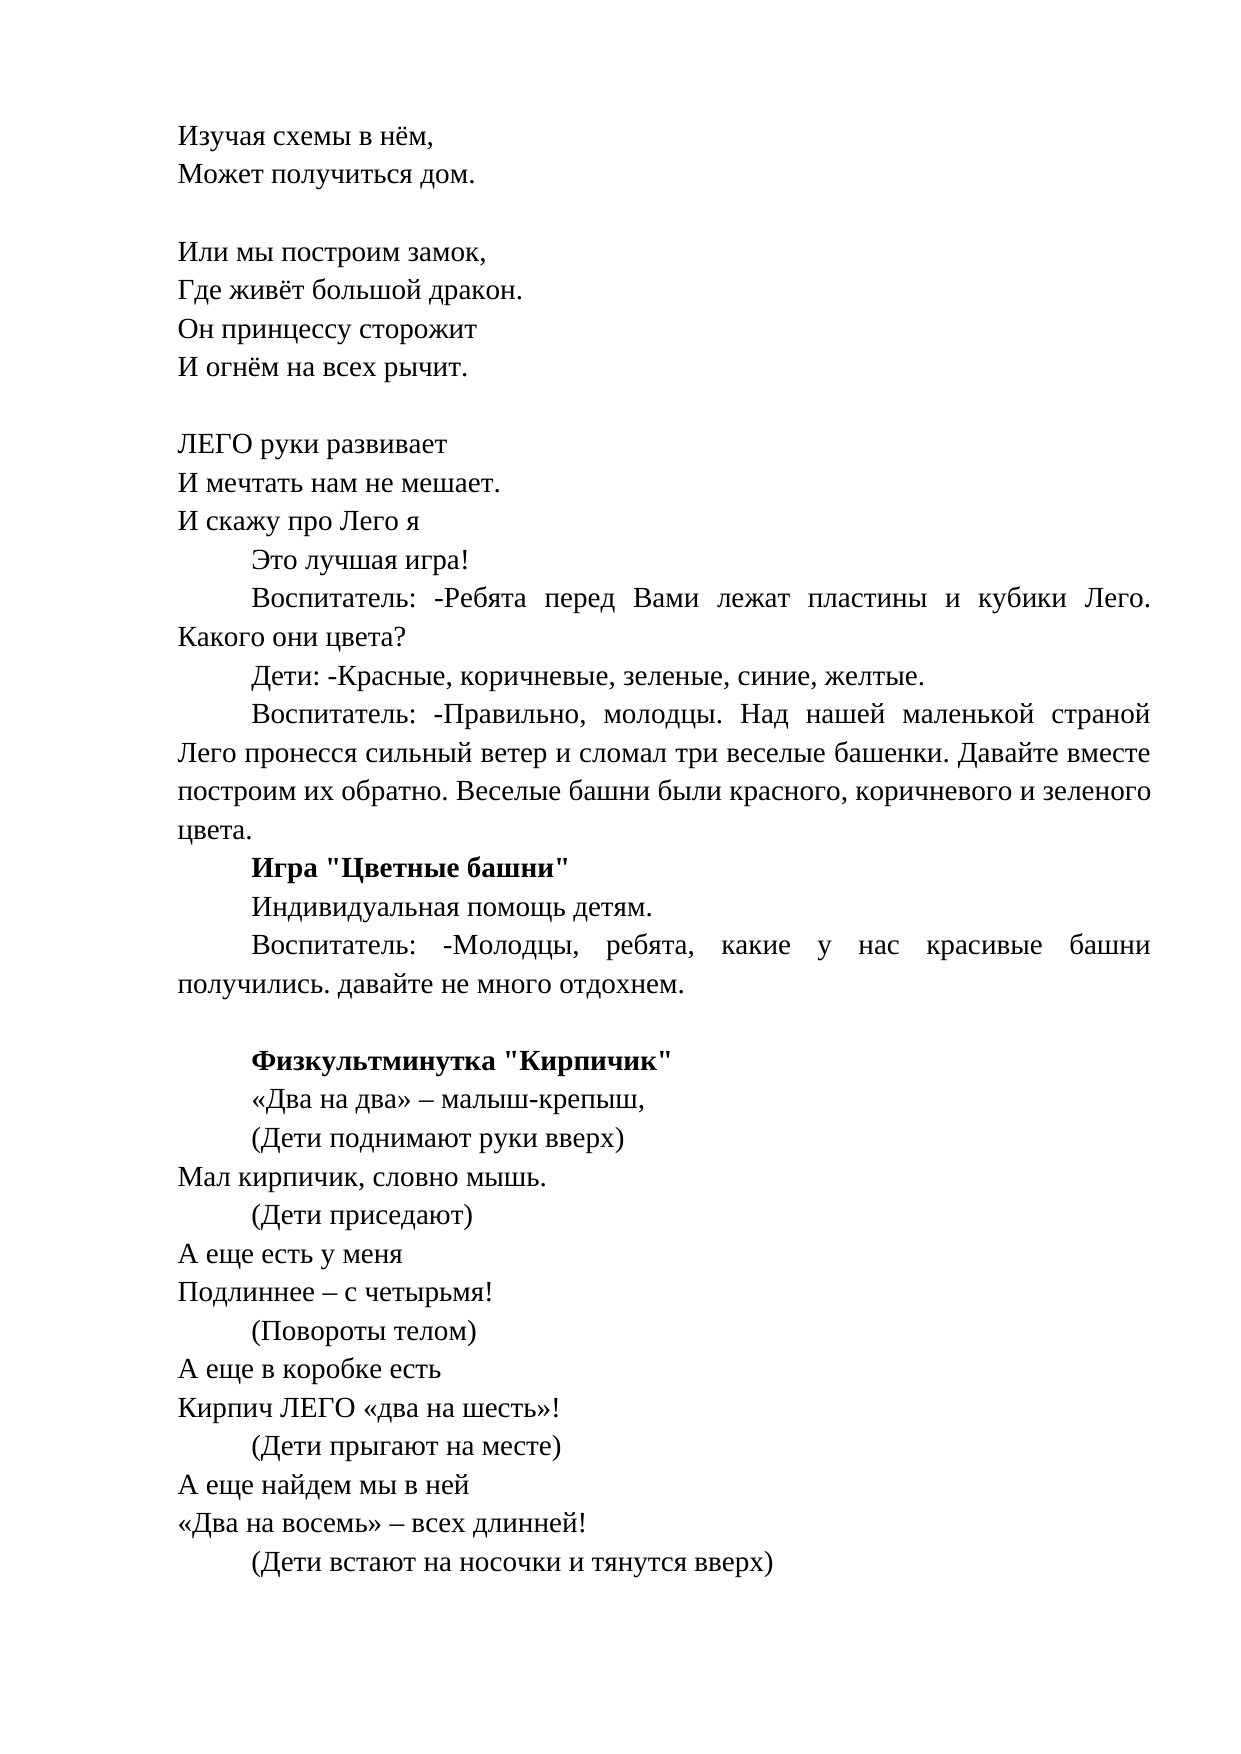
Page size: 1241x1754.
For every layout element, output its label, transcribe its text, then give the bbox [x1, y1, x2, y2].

text Это лучшая игра! [177, 542, 1152, 576]
text (Дети встают на носочки и тянутся вверх) [177, 1544, 1152, 1578]
text Воспитатель: -Молодцы, ребята, какие у нас красивые башни получились. давайте не много отдохнем. [177, 927, 1152, 999]
text (Дети поднимают руки вверх) Мал кирпичик, словно мышь. [177, 1120, 1152, 1192]
text Дети: -Красные, коричневые, зеленые, синие, желтые. [177, 658, 1152, 691]
text Воспитатель: -Ребята перед Вами лежат пластины и кубики Лего. Какого они цвета? [177, 581, 1152, 653]
text Индивидуальная помощь детям. [177, 889, 1152, 922]
text Игра "Цветные башни" [177, 850, 1152, 884]
text «Два на два» – малыш-крепыш, [177, 1082, 1152, 1115]
text (Повороты телом) А еще в коробке есть Кирпич ЛЕГО «два на шесть»! [177, 1313, 1152, 1423]
text Физкультминутка "Кирпичик" [177, 1043, 1152, 1077]
text (Дети прыгают на месте) А еще найдем мы в ней «Два на восемь» – всех длинней! [177, 1428, 1152, 1539]
text Воспитатель: -Правильно, молодцы. Над нашей маленькой страной Лего пронесся сильный ветер и сломал три веселые башенки. Давайте вместе построим их обратно. Веселые башни были красного, коричневого и зеленого цвета. [177, 696, 1152, 845]
text (Дети приседают) А еще есть у меня Подлиннее – с четырьмя! [177, 1197, 1152, 1308]
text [177, 118, 1152, 537]
